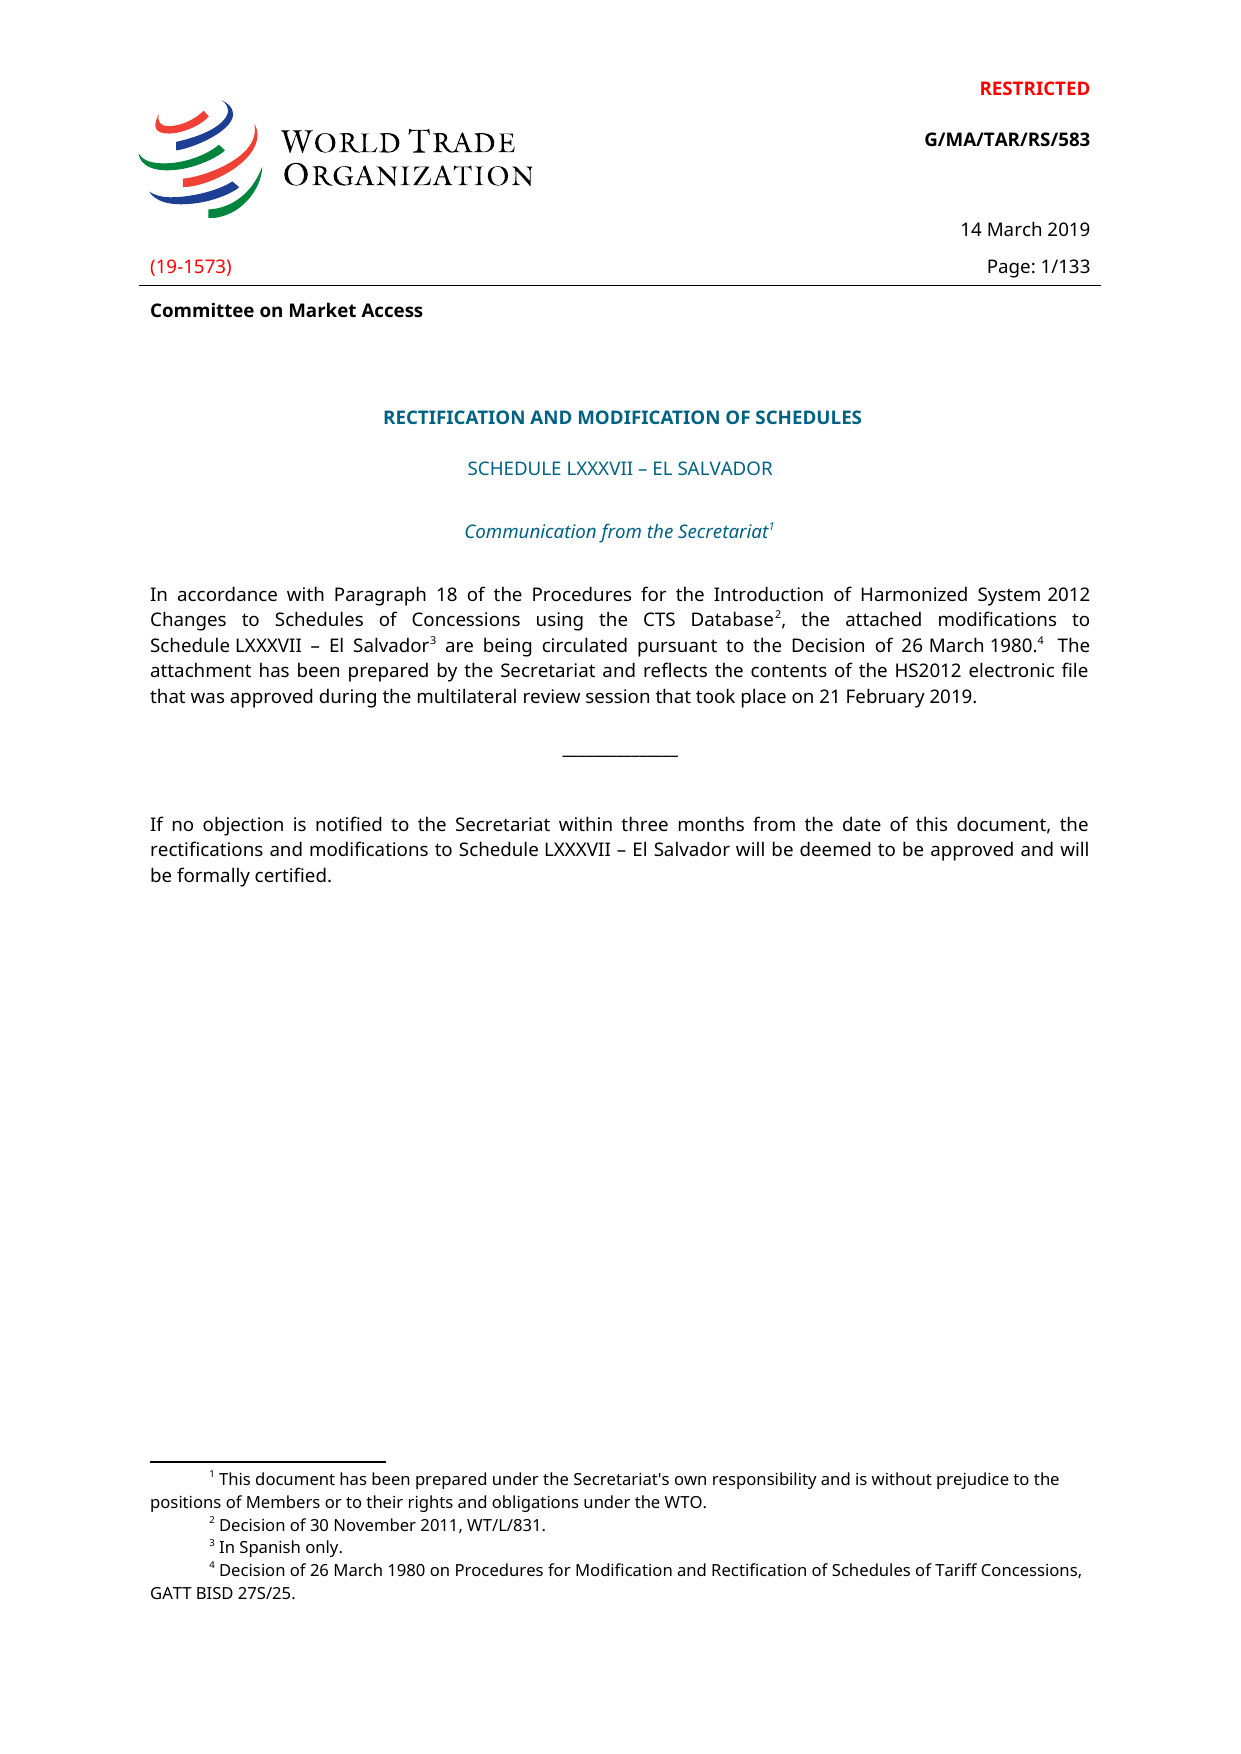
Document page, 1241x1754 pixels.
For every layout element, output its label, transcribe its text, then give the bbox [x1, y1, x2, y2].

text _______________ [150, 734, 1090, 760]
text If no objection is notified to the Secretariat within three months from the date of this document, the rectifications and modifications to Schedule LXXXVII – El Salvador will be deemed to be approved and will be formally certified. [150, 811, 1090, 887]
text In accordance with Paragraph 18 of the Procedures for the Introduction of Harmonized System 2012 Changes to Schedules of Concessions using the CTS Database, the attached modifications to Schedule LXXXVII – El Salvador are being circulated pursuant to the Decision of 26 March 1980. The attachment has been prepared by the Secretariat and reflects the contents of the HS2012 electronic file that was approved during the multilateral review session that took place on 21 February 2019. [150, 581, 1090, 709]
title Communication from the Secretariat [150, 518, 1090, 544]
title SCHEDULE LXXXVII – El salvador [150, 455, 1090, 481]
title rectification and modification of schedules [150, 405, 1090, 430]
